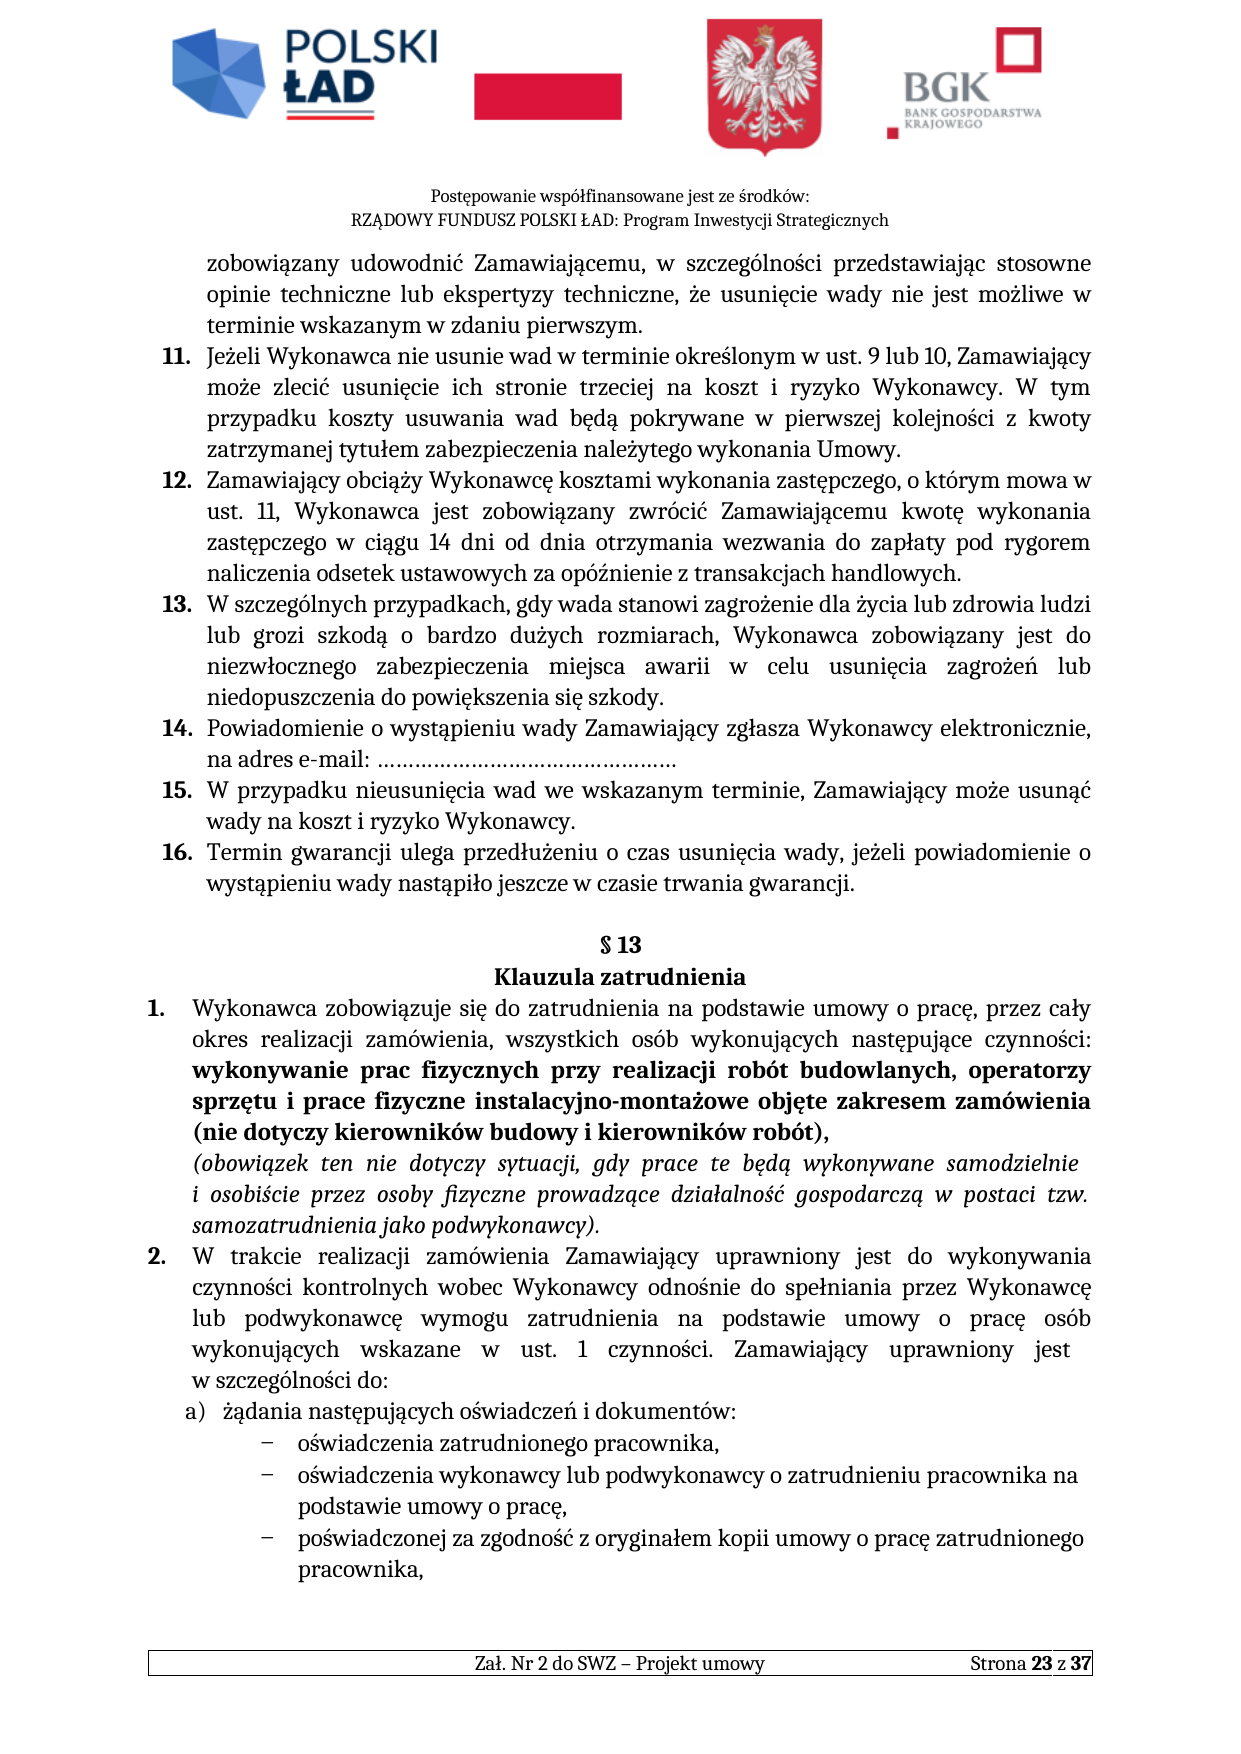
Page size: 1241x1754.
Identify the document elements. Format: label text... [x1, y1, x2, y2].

text (obowiązek ten nie dotyczy sytuacji, gdy prace te będą wykonywane samodzielnie i osobiście przez osoby fizyczne prowadzące działalność gospodarczą w postaci tzw. samozatrudnienia jako podwykonawcy). [192, 1149, 1093, 1239]
list Powiadomienie o wystąpieniu wady Zamawiający zgłasza Wykonawcy elektronicznie, na adres e-mail: ………………………………………… [162, 714, 1093, 774]
list W trakcie realizacji zamówienia Zamawiający uprawniony jest do wykonywania czynności kontrolnych wobec Wykonawcy odnośnie do spełniania przez Wykonawcę lub podwykonawcę wymogu zatrudnienia na podstawie umowy o pracę osób wykonujących wskazane w ust. 1 czynności. Zamawiający uprawniony jest w szczególności do: [148, 1242, 1093, 1395]
text Klauzula zatrudnienia [148, 962, 1093, 991]
list Termin gwarancji ulega przedłużeniu o czas usunięcia wady, jeżeli powiadomienie o wystąpieniu wady nastąpiło jeszcze w czasie trwania gwarancji. [162, 838, 1093, 898]
list W szczególnych przypadkach, gdy wada stanowi zagrożenie dla życia lub zdrowia ludzi lub grozi szkodą o bardzo dużych rozmiarach, Wykonawca zobowiązany jest do niezwłocznego zabezpieczenia miejsca awarii w celu usunięcia zagrożeń lub niedopuszczenia do powiększenia się szkody. [162, 590, 1093, 712]
list poświadczonej za zgodność z oryginałem kopii umowy o pracę zatrudnionego pracownika, [260, 1523, 1093, 1583]
list oświadczenia wykonawcy lub podwykonawcy o zatrudnieniu pracownika na podstawie umowy o pracę, [260, 1460, 1093, 1521]
picture [147, 11, 1093, 161]
list oświadczenia zatrudnionego pracownika, [260, 1428, 1093, 1458]
list żądania następujących oświadczeń i dokumentów: [185, 1397, 1093, 1426]
list Wykonawca zobowiązuje się do zatrudnienia na podstawie umowy o pracę, przez cały okres realizacji zamówienia, wszystkich osób wykonujących następujące czynności: wykonywanie prac fizycznych przy realizacji robót budowlanych, operatorzy sprzętu i prace fizyczne instalacyjno-montażowe objęte zakresem zamówienia (nie dotyczy kierowników budowy i kierowników robót), [148, 993, 1093, 1146]
list Zamawiający obciąży Wykonawcę kosztami wykonania zastępczego, o którym mowa w ust. 11, Wykonawca jest zobowiązany zwrócić Zamawiającemu kwotę wykonania zastępczego w ciągu 14 dni od dnia otrzymania wezwania do zapłaty pod rygorem naliczenia odsetek ustawowych za opóźnienie z transakcjach handlowych. [162, 466, 1093, 588]
text § 13 [148, 931, 1093, 960]
list W przypadku nieusunięcia wad we wskazanym terminie, Zamawiający może usunąć wady na koszt i ryzyko Wykonawcy. [162, 776, 1093, 836]
list Jeżeli Wykonawca nie usunie wad w terminie określonym w ust. 9 lub 10, Zamawiający może zlecić usunięcie ich stronie trzeciej na koszt i ryzyko Wykonawcy. W tym przypadku koszty usuwania wad będą pokrywane w pierwszej kolejności z kwoty zatrzymanej tytułem zabezpieczenia należytego wykonania Umowy. [162, 342, 1093, 463]
